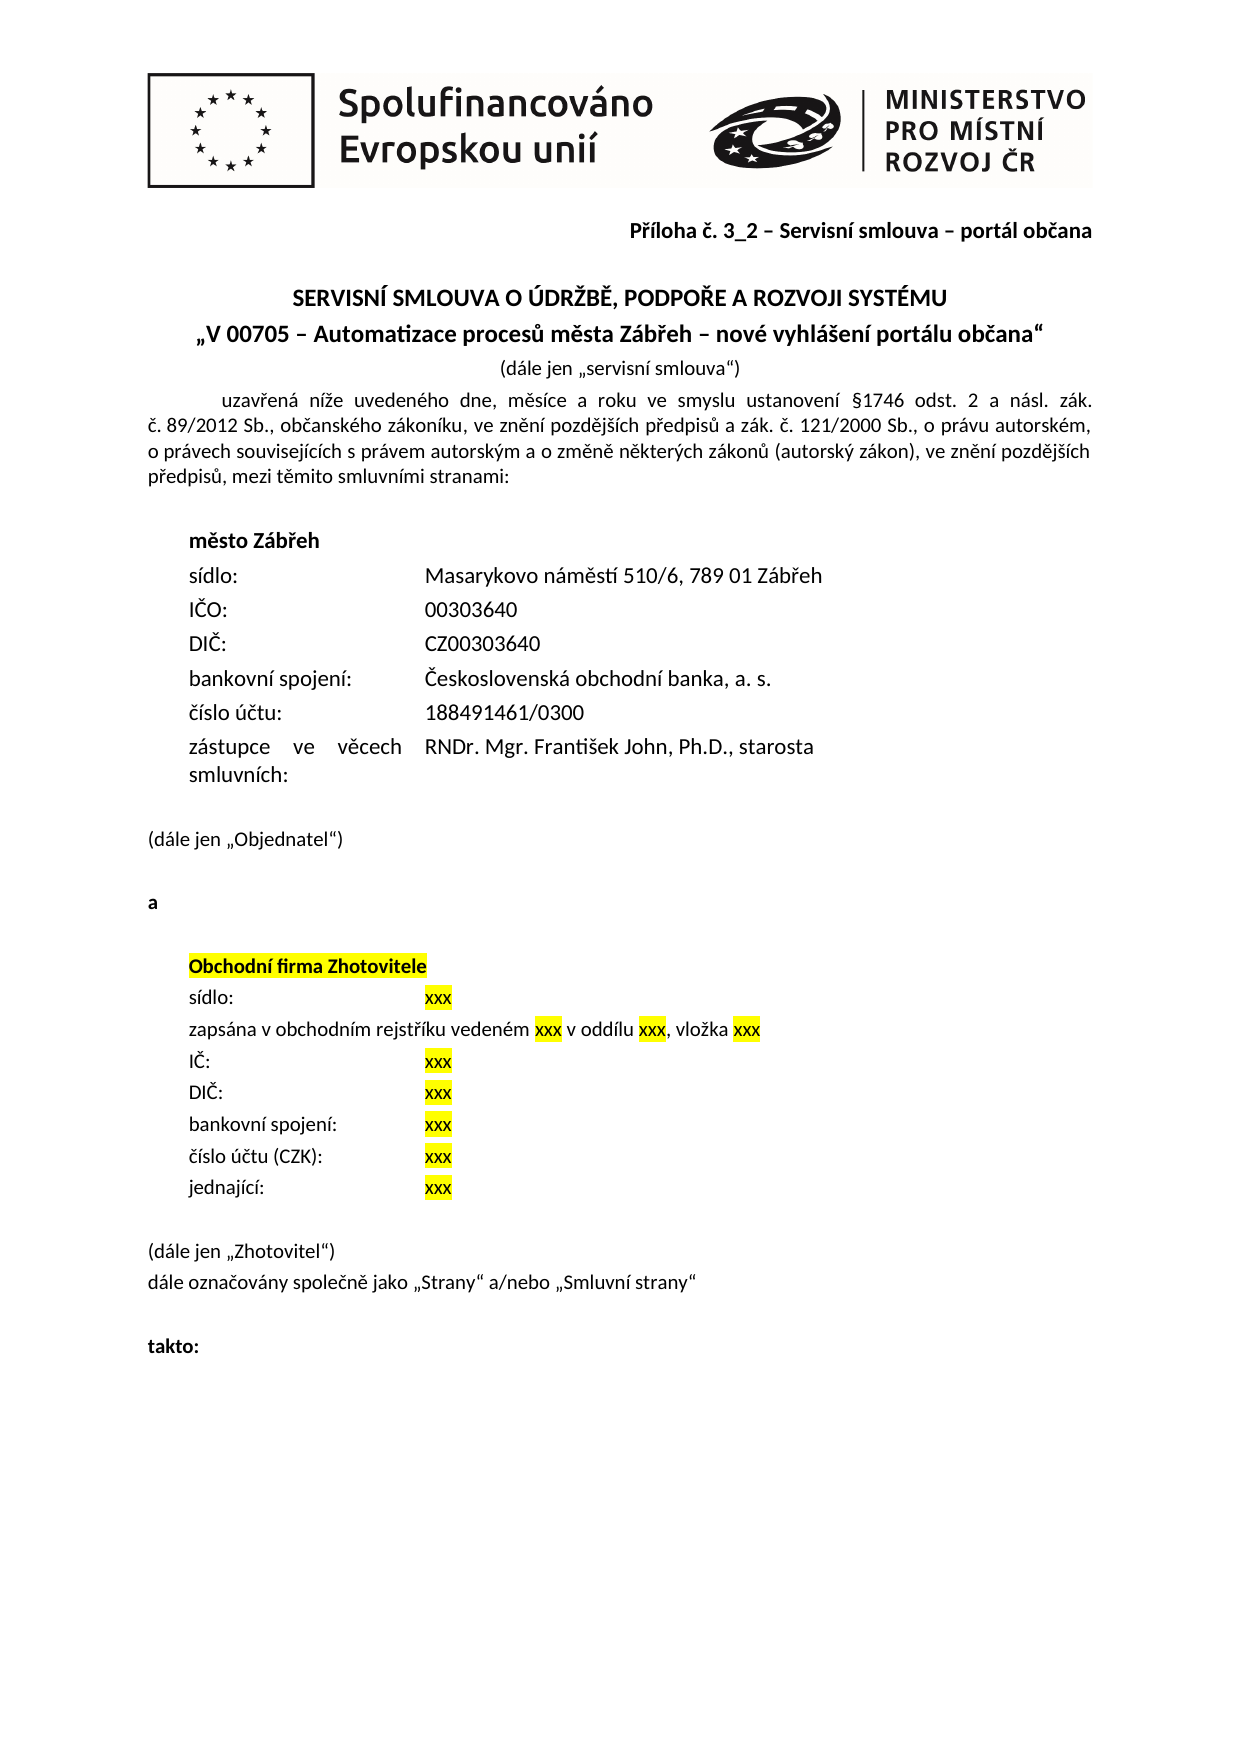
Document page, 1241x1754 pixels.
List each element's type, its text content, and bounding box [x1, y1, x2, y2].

table_cell 00303640 [413, 595, 1152, 629]
text (dále jen „Objednatel“) [148, 826, 1093, 852]
table_cell DIČ: [177, 1080, 413, 1111]
table_cell xxx [413, 1143, 1152, 1174]
table_header město Zábřeh [177, 527, 1152, 561]
table_cell bankovní spojení: [177, 664, 413, 698]
table_cell číslo účtu (CZK): [177, 1143, 413, 1174]
text takto: [148, 1333, 1093, 1358]
table_cell IČ: [177, 1048, 413, 1079]
table_cell xxx [413, 1111, 1152, 1143]
table_cell IČO: [177, 595, 413, 629]
text dále označovány společně jako „Strany“ a/nebo „Smluvní strany“ [148, 1269, 1093, 1295]
table_cell 188491461/0300 [413, 698, 1152, 732]
table_cell xxx [413, 1080, 1152, 1111]
table_cell sídlo: [177, 985, 413, 1016]
text (dále jen „Zhotovitel“) [148, 1238, 1093, 1263]
table_cell RNDr. Mgr. František John, Ph.D., starosta [413, 732, 1152, 794]
table_cell xxx [413, 1175, 1152, 1206]
table_cell sídlo: [177, 561, 413, 595]
table_cell DIČ: [177, 630, 413, 664]
text (dále jen „servisní smlouva“) [148, 355, 1093, 381]
table_cell zapsána v obchodním rejstříku vedeném xxx v oddílu xxx, vložka xxx [177, 1016, 1152, 1048]
table_cell číslo účtu: [177, 698, 413, 732]
picture [147, 73, 1093, 188]
table_cell zástupce ve věcech smluvních: [177, 732, 413, 794]
text „V 00705 – Automatizace procesů města Zábřeh – nové vyhlášení portálu občana“ [148, 319, 1093, 349]
text SERVISNÍ SMLOUVA o údržbě, podpoře a rozvoji systému [148, 282, 1093, 312]
table_cell xxx [413, 985, 1152, 1016]
text Příloha č. 3_2 – Servisní smlouva – portál občana [148, 216, 1093, 244]
text a [148, 889, 1093, 915]
table_cell Československá obchodní banka, a. s. [413, 664, 1152, 698]
table_cell jednající: [177, 1175, 413, 1206]
table_cell bankovní spojení: [177, 1111, 413, 1143]
table_cell CZ00303640 [413, 630, 1152, 664]
table_cell xxx [413, 1048, 1152, 1079]
text uzavřená níže uvedeného dne, měsíce a roku ve smyslu ustanovení §1746 odst. 2 a násl. zák. č. 89/2012 Sb., občanského zákoníku, ve znění pozdějších předpisů a zák. č. 121/2000 Sb., o právu autorském, o právech souvisejících s právem autorským a o změně některých zákonů (autorský zákon), ve znění pozdějších předpisů, mezi těmito smluvními stranami: [148, 387, 1093, 489]
table_cell Masarykovo náměstí 510/6, 789 01 Zábřeh [413, 561, 1152, 595]
table_header Obchodní firma Zhotovitele [177, 953, 1152, 984]
